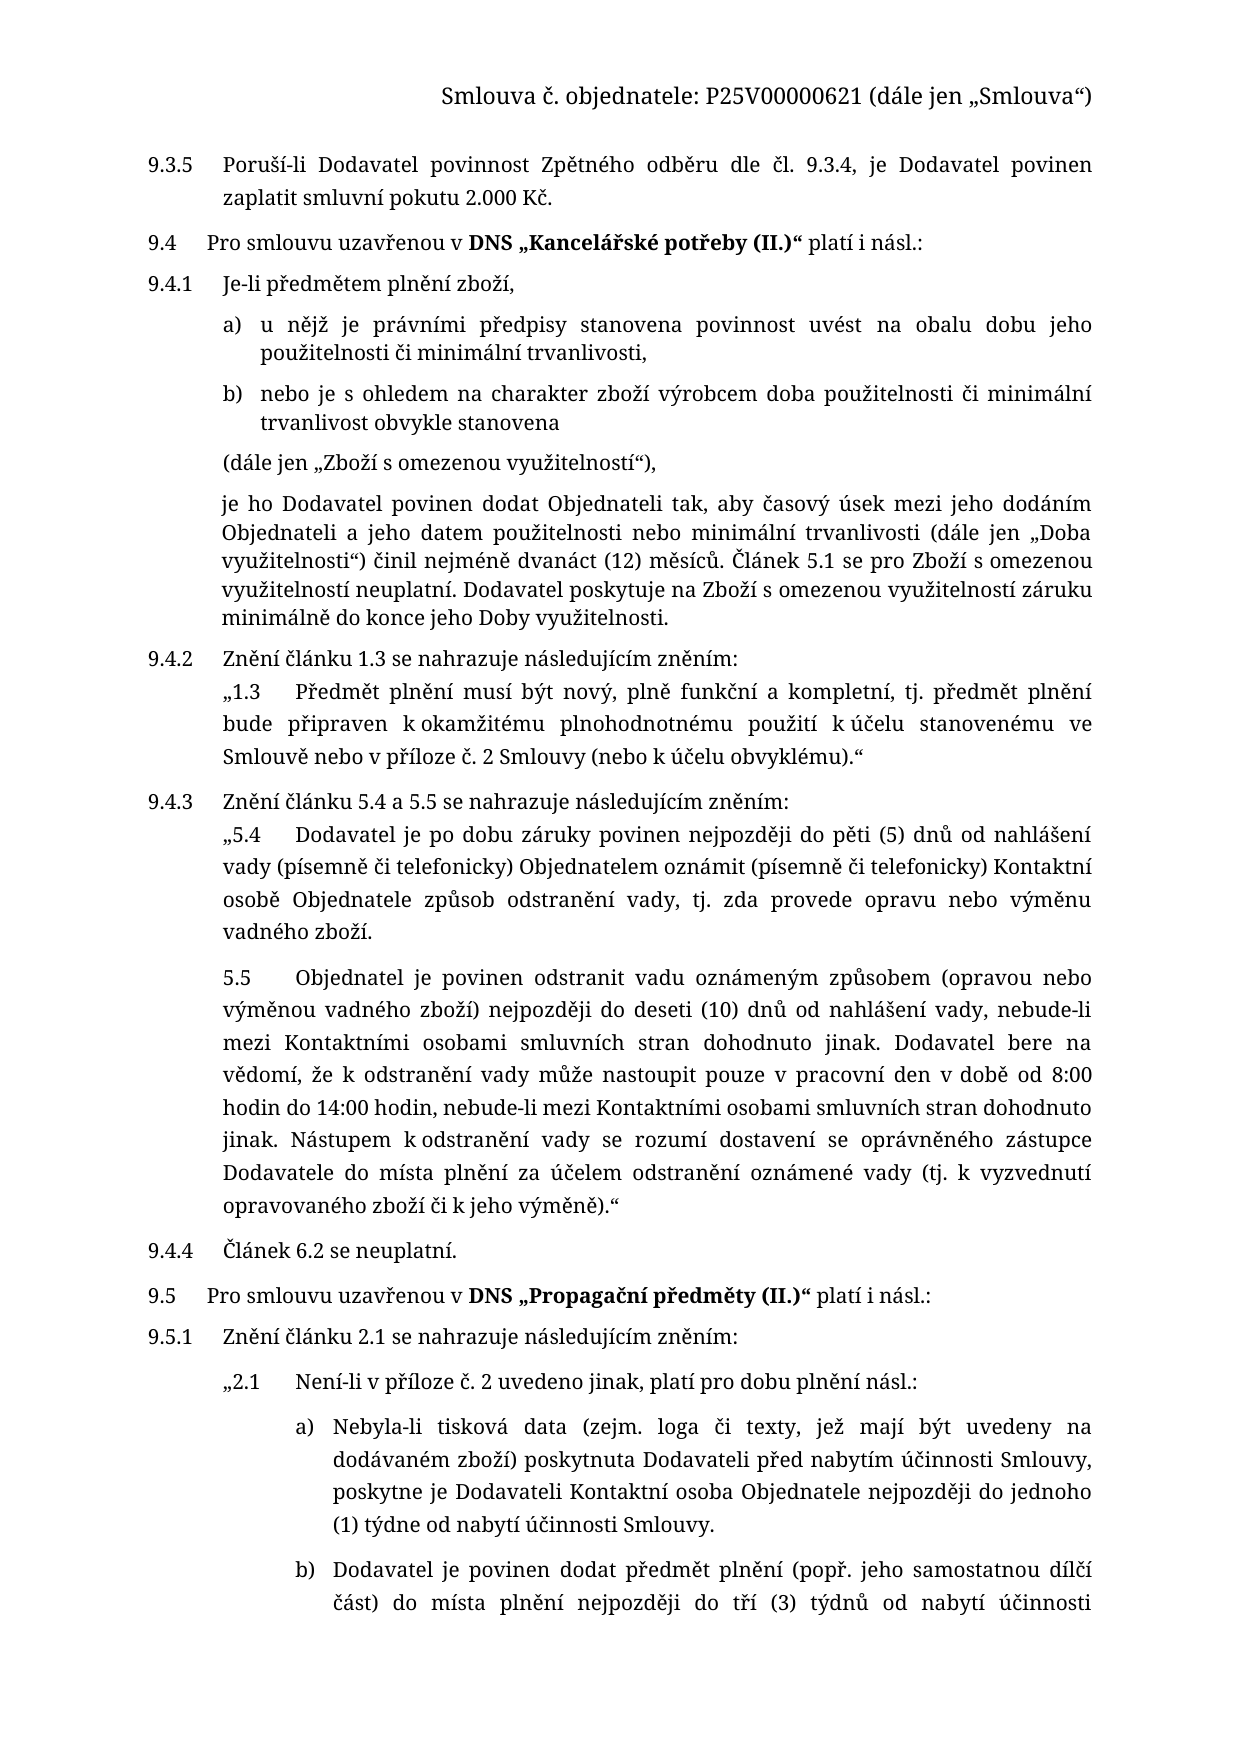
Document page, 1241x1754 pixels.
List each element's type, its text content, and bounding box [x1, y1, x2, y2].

list Nebyla-li tisková data (zejm. loga či texty, jež mají být uvedeny na dodávaném zboží) poskytnuta Dodavateli před nabytím účinnosti Smlouvy, poskytne je Dodavateli Kontaktní osoba Objednatele nejpozději do jednoho (1) týdne od nabytí účinnosti Smlouvy. [295, 1412, 1093, 1538]
list u nějž je právními předpisy stanovena povinnost uvést na obalu dobu jeho použitelnosti či minimální trvanlivosti, [223, 310, 1093, 367]
list Článek 6.2 se neuplatní. [148, 1236, 1093, 1264]
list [295, 1555, 1093, 1616]
list „2.1 Není-li v příloze č. 2 uvedeno jinak, platí pro dobu plnění násl.: [223, 1367, 1093, 1396]
list Znění článku 5.4 a 5.5 se nahrazuje následujícím zněním: [148, 787, 1093, 816]
list Poruší-li Dodavatel povinnost Zpětného odběru dle čl. 9.3.4, je Dodavatel povinen zaplatit smluvní pokutu 2.000 Kč. [148, 150, 1093, 211]
list „5.4 Dodavatel je po dobu záruky povinen nejpozději do pěti (5) dnů od nahlášení vady (písemně či telefonicky) Objednatelem oznámit (písemně či telefonicky) Kontaktní osobě Objednatele způsob odstranění vady, tj. zda provede opravu nebo výměnu vadného zboží. [223, 820, 1093, 946]
text je ho Dodavatel povinen dodat Objednateli tak, aby časový úsek mezi jeho dodáním Objednateli a jeho datem použitelnosti nebo minimální trvanlivosti (dále jen „Doba využitelnosti“) činil nejméně dvanáct (12) měsíců. Článek 5.1 se pro Zboží s omezenou využitelností neuplatní. Dodavatel poskytuje na Zboží s omezenou využitelností záruku minimálně do konce jeho Doby využitelnosti. [221, 489, 1093, 632]
list Je-li předmětem plnění zboží, [148, 269, 1093, 297]
list Znění článku 1.3 se nahrazuje následujícím zněním: [148, 644, 1093, 673]
list „1.3 Předmět plnění musí být nový, plně funkční a kompletní, tj. předmět plnění bude připraven k okamžitému plnohodnotnému použití k účelu stanovenému ve Smlouvě nebo v příloze č. 2 Smlouvy (nebo k účelu obvyklému).“ [223, 677, 1093, 770]
list 5.5 Objednatel je povinen odstranit vadu oznámeným způsobem (opravou nebo výměnou vadného zboží) nejpozději do deseti (10) dnů od nahlášení vady, nebude-li mezi Kontaktními osobami smluvních stran dohodnuto jinak. Dodavatel bere na vědomí, že k odstranění vady může nastoupit pouze v pracovní den v době od 8:00 hodin do 14:00 hodin, nebude-li mezi Kontaktními osobami smluvních stran dohodnuto jinak. Nástupem k odstranění vady se rozumí dostavení se oprávněného zástupce Dodavatele do místa plnění za účelem odstranění oznámené vady (tj. k vyzvednutí opravovaného zboží či k jeho výměně).“ [223, 963, 1093, 1219]
list Pro smlouvu uzavřenou v DNS „Kancelářské potřeby (II.)“ platí i násl.: [148, 228, 1093, 256]
list nebo je s ohledem na charakter zboží výrobcem doba použitelnosti či minimální trvanlivost obvykle stanovena [223, 379, 1093, 436]
list Znění článku 2.1 se nahrazuje následujícím zněním: [148, 1322, 1093, 1350]
text (dále jen „Zboží s omezenou využitelností“), [223, 448, 1093, 477]
list Pro smlouvu uzavřenou v DNS „Propagační předměty (II.)“ platí i násl.: [148, 1281, 1093, 1309]
